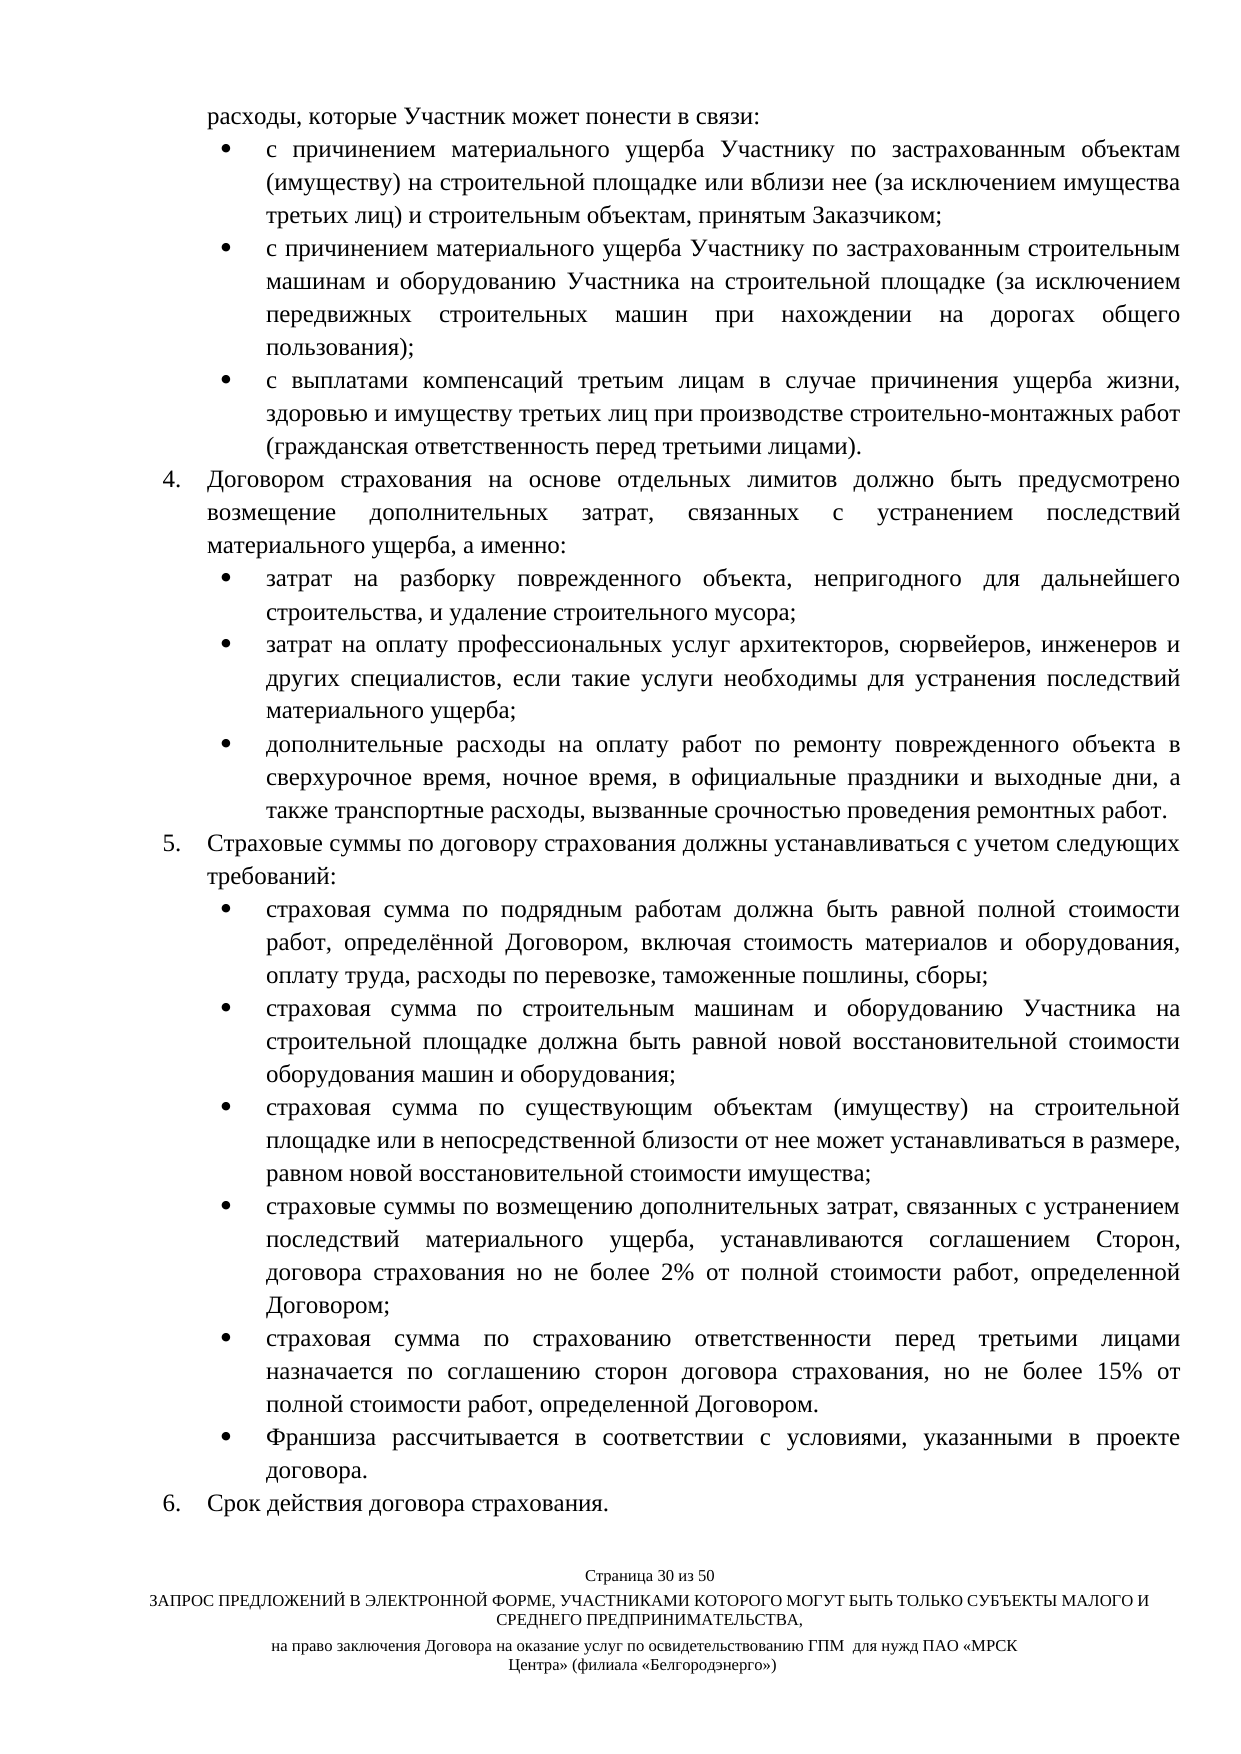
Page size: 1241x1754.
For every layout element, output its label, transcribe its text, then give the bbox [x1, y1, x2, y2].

list страховая сумма по существующим объектам (имуществу) на строительной площадке или в непосредственной близости от нее может устанавливаться в размере, равном новой восстановительной стоимости имущества; [222, 1092, 1181, 1187]
list Договором страхования на основе отдельных лимитов должно быть предусмотрено возмещение дополнительных затрат, связанных с устранением последствий материального ущерба, а именно: [162, 464, 1181, 559]
list затрат на разборку поврежденного объекта, непригодного для дальнейшего строительства, и удаление строительного мусора; [222, 563, 1181, 625]
list с выплатами компенсаций третьим лицам в случае причинения ущерба жизни, здоровью и имуществу третьих лиц при производстве строительно-монтажных работ (гражданская ответственность перед третьими лицами). [222, 365, 1181, 460]
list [162, 101, 1181, 130]
list страховая сумма по подрядным работам должна быть равной полной стоимости работ, определённой Договором, включая стоимость материалов и оборудования, оплату труда, расходы по перевозке, таможенные пошлины, сборы; [222, 894, 1181, 988]
list страховая сумма по строительным машинам и оборудованию Участника на строительной площадке должна быть равной новой восстановительной стоимости оборудования машин и оборудования; [222, 993, 1181, 1088]
list дополнительные расходы на оплату работ по ремонту поврежденного объекта в сверхурочное время, ночное время, в официальные праздники и выходные дни, а также транспортные расходы, вызванные срочностью проведения ремонтных работ. [222, 729, 1181, 823]
list Франшиза рассчитывается в соответствии с условиями, указанными в проекте договора. [222, 1422, 1181, 1484]
list Срок действия договора страхования. [162, 1488, 1181, 1517]
list Страховые суммы по договору страхования должны устанавливаться с учетом следующих требований: [162, 828, 1181, 889]
list страховые суммы по возмещению дополнительных затрат, связанных с устранением последствий материального ущерба, устанавливаются соглашением Сторон, договора страхования но не более 2% от полной стоимости работ, определенной Договором; [222, 1191, 1181, 1319]
list с причинением материального ущерба Участнику по застрахованным строительным машинам и оборудованию Участника на строительной площадке (за исключением передвижных строительных машин при нахождении на дорогах общего пользования); [222, 233, 1181, 361]
list затрат на оплату профессиональных услуг архитекторов, сюрвейеров, инженеров и других специалистов, если такие услуги необходимы для устранения последствий материального ущерба; [222, 629, 1181, 724]
list страховая сумма по страхованию ответственности перед третьими лицами назначается по соглашению сторон договора страхования, но не более 15% от полной стоимости работ, определенной Договором. [222, 1323, 1181, 1418]
list с причинением материального ущерба Участнику по застрахованным объектам (имуществу) на строительной площадке или вблизи нее (за исключением имущества третьих лиц) и строительным объектам, принятым Заказчиком; [222, 134, 1181, 229]
